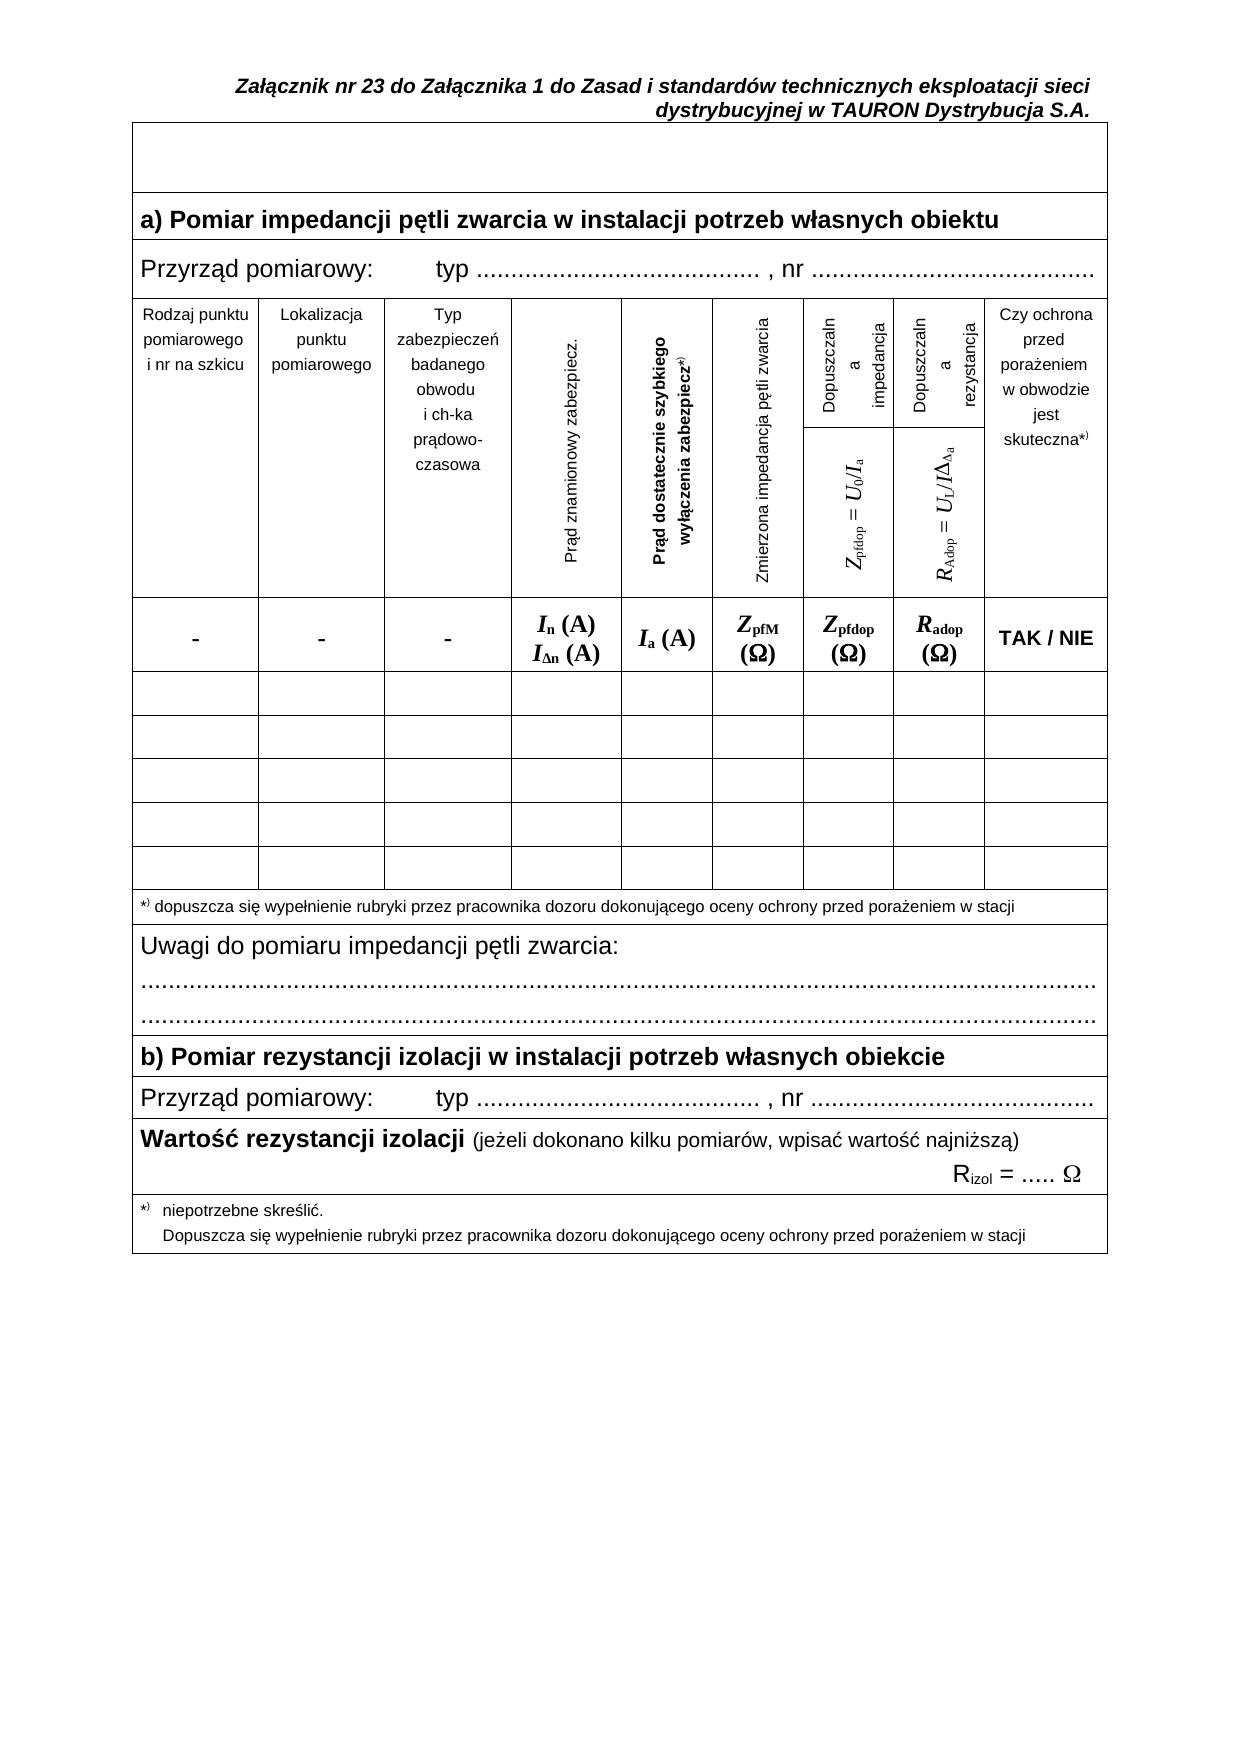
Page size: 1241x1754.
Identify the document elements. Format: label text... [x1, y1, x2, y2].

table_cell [133, 123, 1107, 192]
table_cell [385, 672, 511, 715]
table_cell Zmierzona impedancja pętli zwarcia [713, 299, 803, 597]
table_cell Uwagi do pomiaru impedancji pętli zwarcia: .................................................................................................................................................................................................................................................................................... [133, 925, 1107, 1034]
table_cell - [133, 598, 258, 671]
table_cell a) Pomiar impedancji pętli zwarcia w instalacji potrzeb własnych obiektu [133, 193, 1107, 239]
table_cell Dopuszczalna impedancja pętli zwarcia*) [804, 299, 893, 427]
table_cell Zpfdop = U0/Ia [804, 428, 893, 597]
table_cell [259, 759, 384, 802]
table_cell Radop () [894, 598, 984, 671]
table_cell Przyrząd pomiarowy: typ ......................................... , nr ......................................... [133, 1077, 1107, 1117]
table_cell [385, 847, 511, 889]
table_cell [622, 759, 712, 802]
table_cell - [259, 598, 384, 671]
table_cell [512, 847, 621, 889]
table_cell Prąd dostatecznie szybkiego wyłączenia zabezpiecz*) [622, 299, 712, 597]
table_cell [985, 847, 1107, 889]
table_cell [512, 803, 621, 846]
table_cell [713, 759, 803, 802]
table_cell Przyrząd pomiarowy: typ ......................................... , nr ......................................... [133, 240, 1107, 298]
table_cell [622, 847, 712, 889]
table_cell [804, 672, 893, 715]
table_cell [622, 803, 712, 846]
table_cell *) niepotrzebne skreślić. Dopuszcza się wypełnienie rubryki przez pracownika dozoru dokonującego oceny ochrony przed porażeniem w stacji [133, 1195, 1107, 1253]
table_cell [133, 847, 258, 889]
table_cell In (A) IΔn (A) [512, 598, 621, 671]
table_cell [385, 803, 511, 846]
table_cell [713, 803, 803, 846]
table_cell [804, 716, 893, 758]
table_cell [259, 672, 384, 715]
table_cell [259, 803, 384, 846]
table_cell *) dopuszcza się wypełnienie rubryki przez pracownika dozoru dokonującego oceny ochrony przed porażeniem w stacji [133, 890, 1107, 924]
table_cell [385, 759, 511, 802]
table_cell Wartość rezystancji izolacji (jeżeli dokonano kilku pomiarów, wpisać wartość najniższą) Rizol = ..... [133, 1119, 1107, 1193]
table_cell [512, 716, 621, 758]
table_cell Dopuszczalna rezystancja uziemienia *) [894, 299, 984, 427]
table_cell - [385, 598, 511, 671]
table_cell [985, 803, 1107, 846]
table_cell TAK / NIE [985, 598, 1107, 671]
table_cell [385, 716, 511, 758]
table_cell [133, 716, 258, 758]
table_cell [985, 716, 1107, 758]
table_cell [894, 672, 984, 715]
table_cell [259, 847, 384, 889]
table_cell [512, 672, 621, 715]
table_cell [512, 759, 621, 802]
table_cell Prąd znamionowy zabezpiecz. [512, 299, 621, 597]
table_cell RAdop = UL/Ia [894, 428, 984, 597]
table_cell [133, 759, 258, 802]
table_cell [804, 803, 893, 846]
table_cell [259, 716, 384, 758]
table_cell [804, 847, 893, 889]
table_cell Zpfdop () [804, 598, 893, 671]
table_cell b) Pomiar rezystancji izolacji w instalacji potrzeb własnych obiekcie [133, 1036, 1107, 1076]
table_cell ZpfM () [713, 598, 803, 671]
table_cell [804, 759, 893, 802]
table_cell [894, 847, 984, 889]
table_cell [985, 672, 1107, 715]
table_cell [894, 803, 984, 846]
table_cell [894, 759, 984, 802]
table_cell [713, 847, 803, 889]
table_cell [133, 672, 258, 715]
table_cell Ia (A) [622, 598, 712, 671]
table_cell Typ zabezpieczeń badanego obwodu i ch-ka prądowo-czasowa [385, 299, 511, 597]
table_cell Lokalizacja punktu pomiarowego [259, 299, 384, 597]
table_cell Czy ochrona przed porażeniem w obwodzie jest skuteczna*) [985, 299, 1107, 597]
table_cell [985, 759, 1107, 802]
table_cell [894, 716, 984, 758]
table_cell [133, 803, 258, 846]
table_cell Rodzaj punktu pomiarowego i nr na szkicu [133, 299, 258, 597]
table_cell [713, 672, 803, 715]
table_cell [622, 716, 712, 758]
table_cell [622, 672, 712, 715]
table_cell [713, 716, 803, 758]
